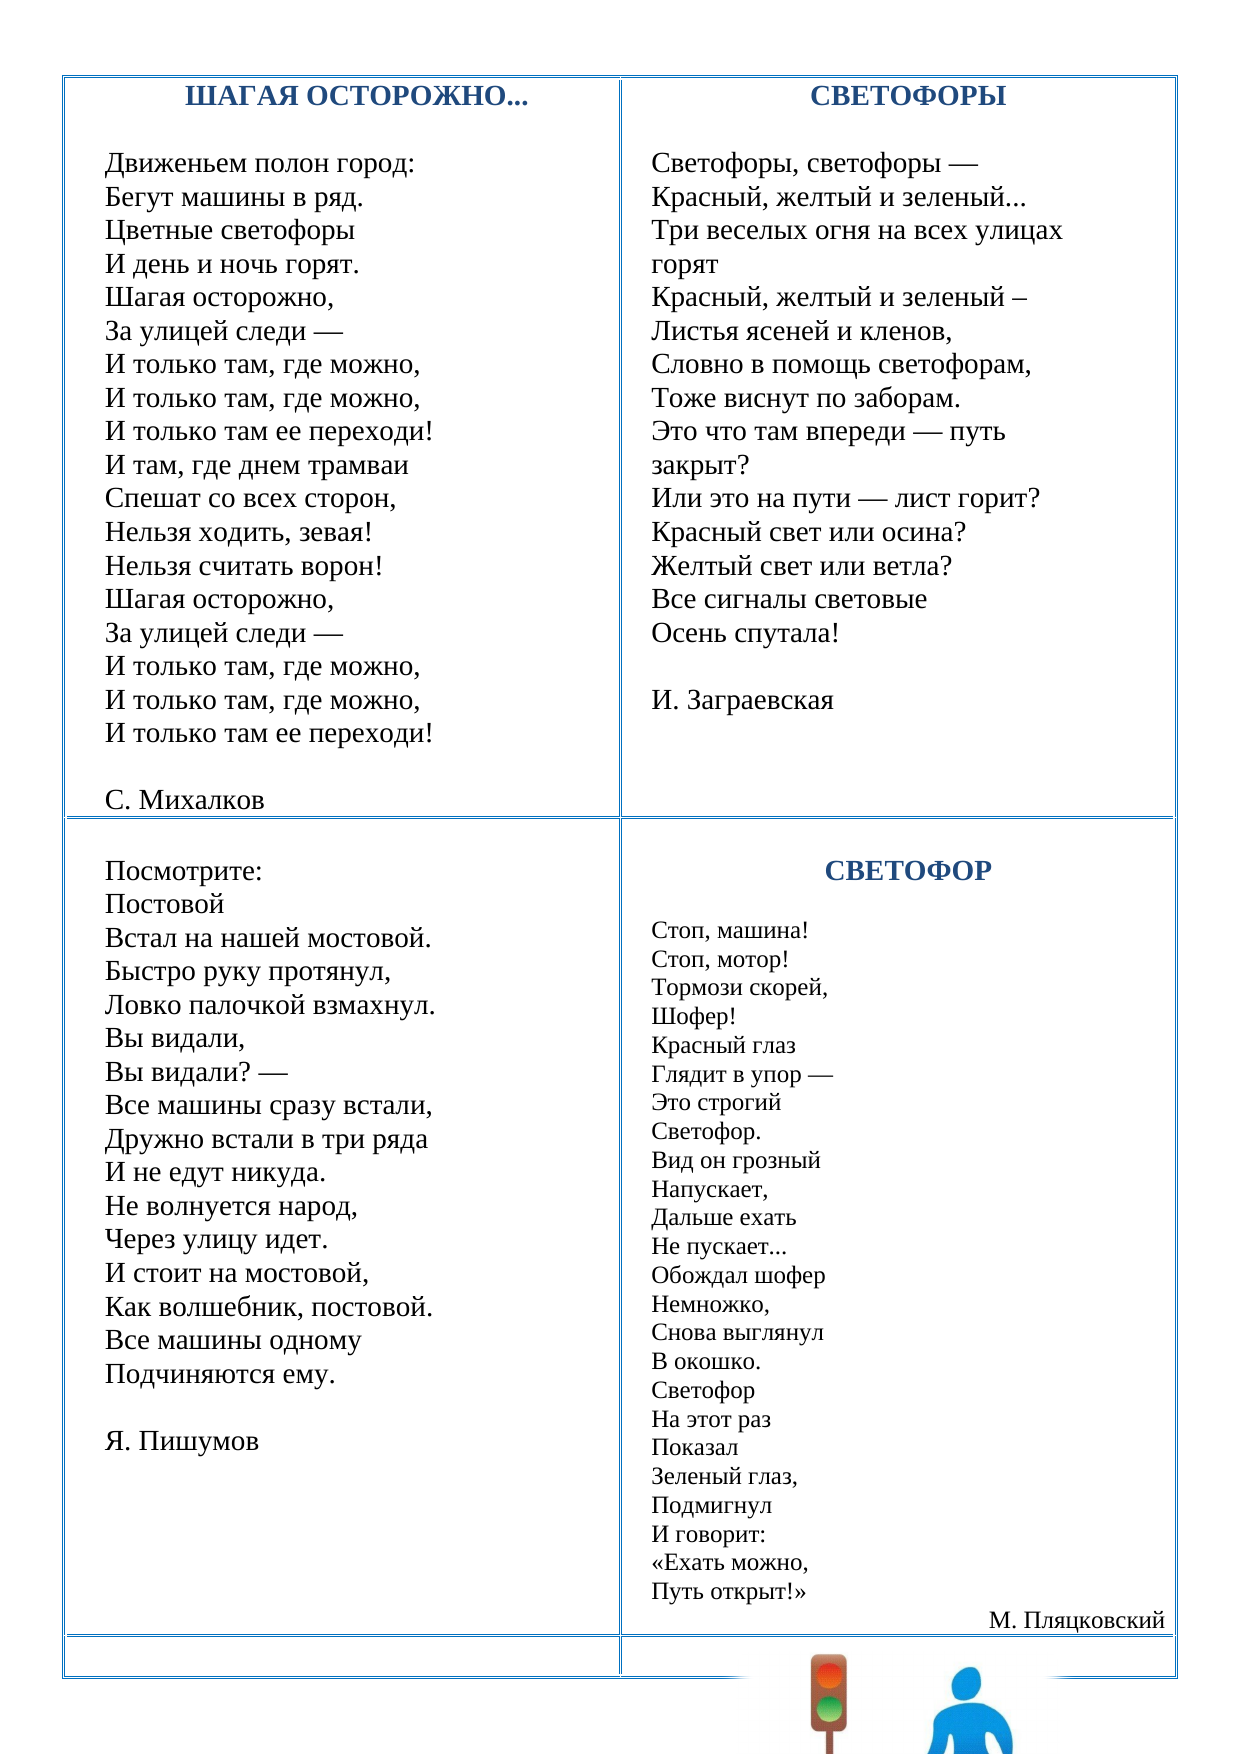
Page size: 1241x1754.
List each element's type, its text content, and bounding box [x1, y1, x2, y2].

table_cell [620, 1634, 1175, 1676]
table_cell Посмотрите: Постовой Встал на нашей мостовой. Быстро руку протянул, Ловко палочкой взмахнул. Вы видали, Вы видали? — Все машины сразу встали, Дружно встали в три ряда И не едут никуда. Не волнуется народ, Через улицу идет. И стоит на мостовой, Как волшебник, постовой. Все машины одному Подчиняются ему. Я. Пишумов [64, 816, 620, 1634]
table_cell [65, 1634, 620, 1676]
picture [734, 1659, 1062, 1754]
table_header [65, 78, 620, 816]
table_cell СВЕТОФОР Стоп, машина! Стоп, мотор! Тормози скорей, Шофер! Красный глаз Глядит в упор — Это строгий Светофор. Вид он грозный Напускает, Дальше ехать Не пускает... Обождал шофер Немножко, Снова выглянул В окошко. Светофор На этот раз Показал Зеленый глаз, Подмигнул И говорит: «Ехать можно, Путь открыт!» М. Пляцковский [620, 816, 1176, 1634]
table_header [620, 78, 1175, 816]
